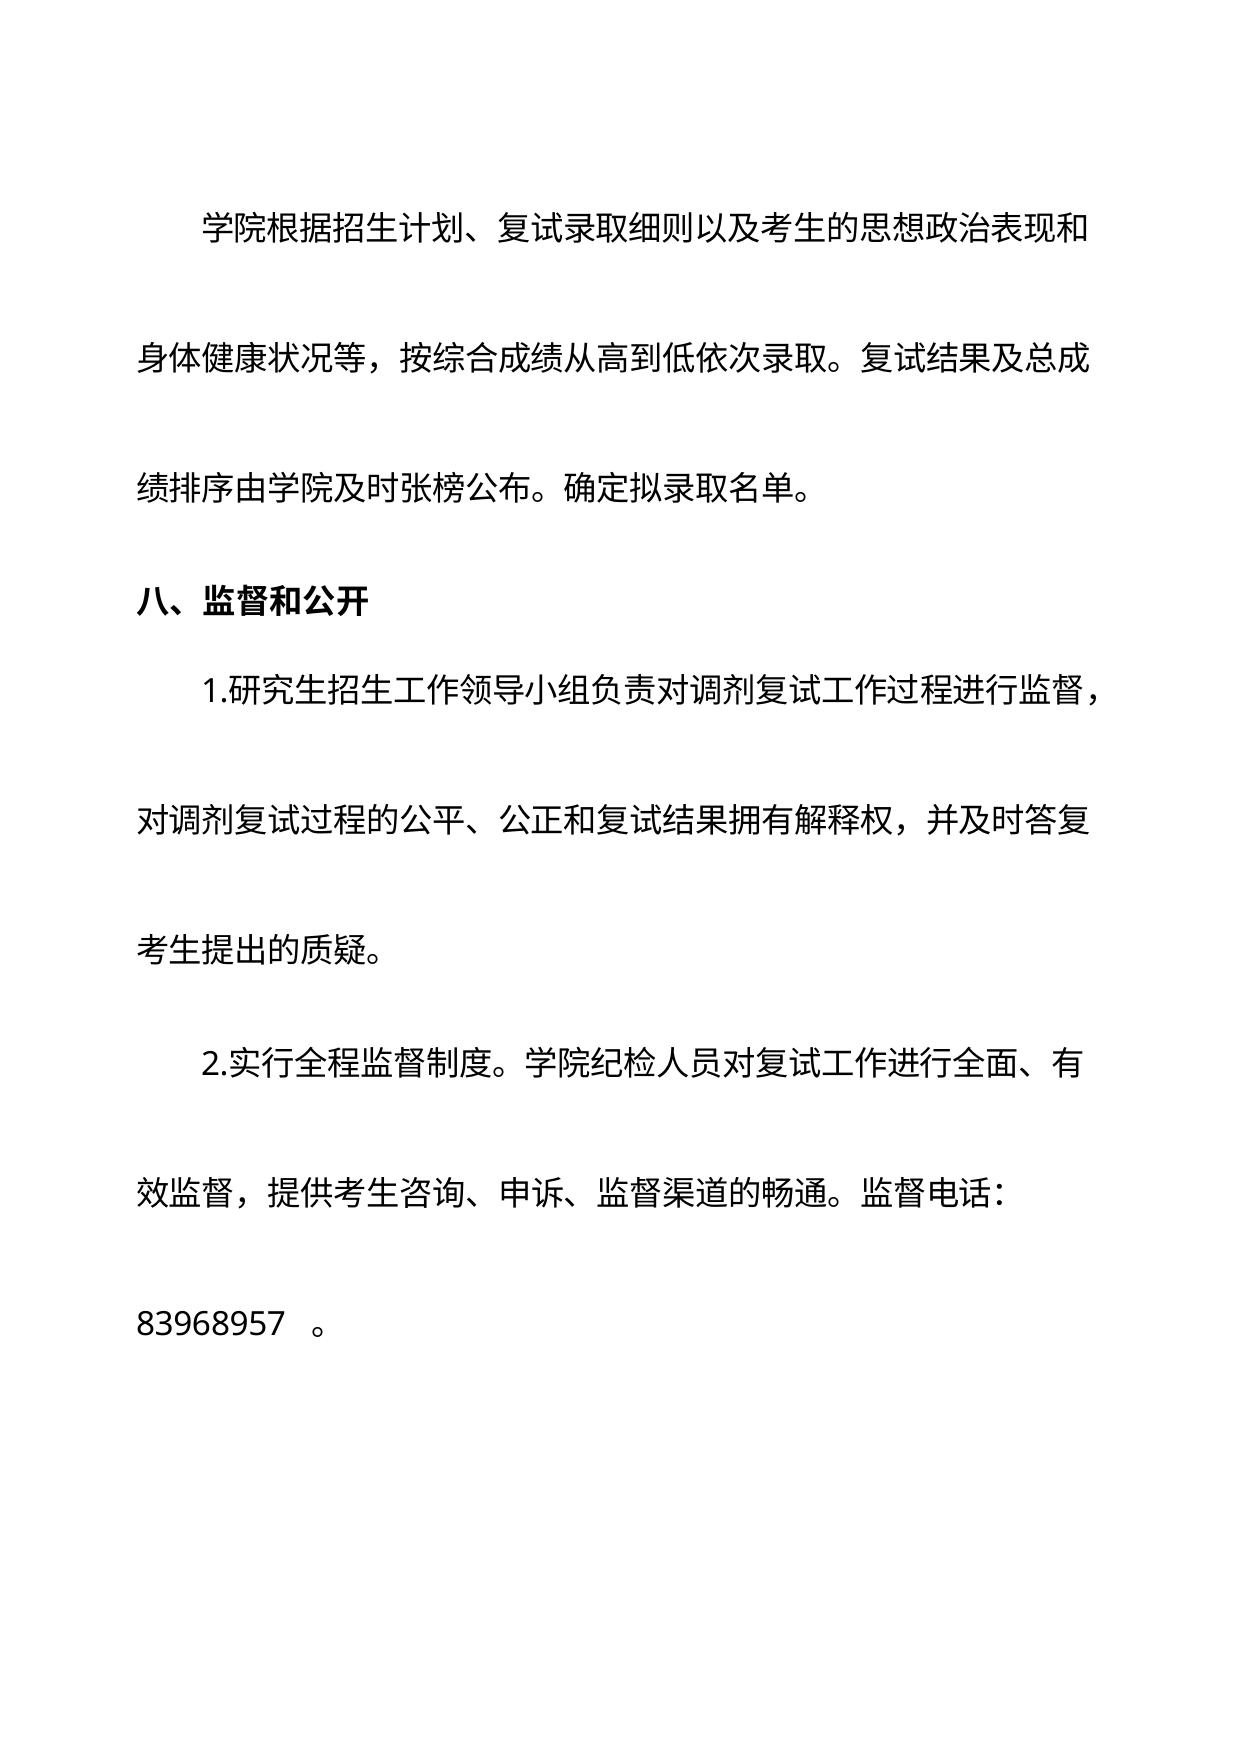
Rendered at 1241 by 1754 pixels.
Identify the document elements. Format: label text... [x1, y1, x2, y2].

text 学院根据招生计划、复试录取细则以及考生的思想政治表现和身体健康状况等，按综合成绩从高到低依次录取。复试结果及总成绩排序由学院及时张榜公布。确定拟录取名单。 [136, 193, 1104, 518]
text 八、监督和公开 [136, 566, 1104, 631]
text 2.实行全程监督制度。学院纪检人员对复试工作进行全面、有效监督，提供考生咨询、申诉、监督渠道的畅通。监督电话：83968957 。 [136, 1028, 1104, 1353]
text 1.研究生招生工作领导小组负责对调剂复试工作过程进行监督，对调剂复试过程的公平、公正和复试结果拥有解释权，并及时答复考生提出的质疑。 [136, 655, 1104, 980]
